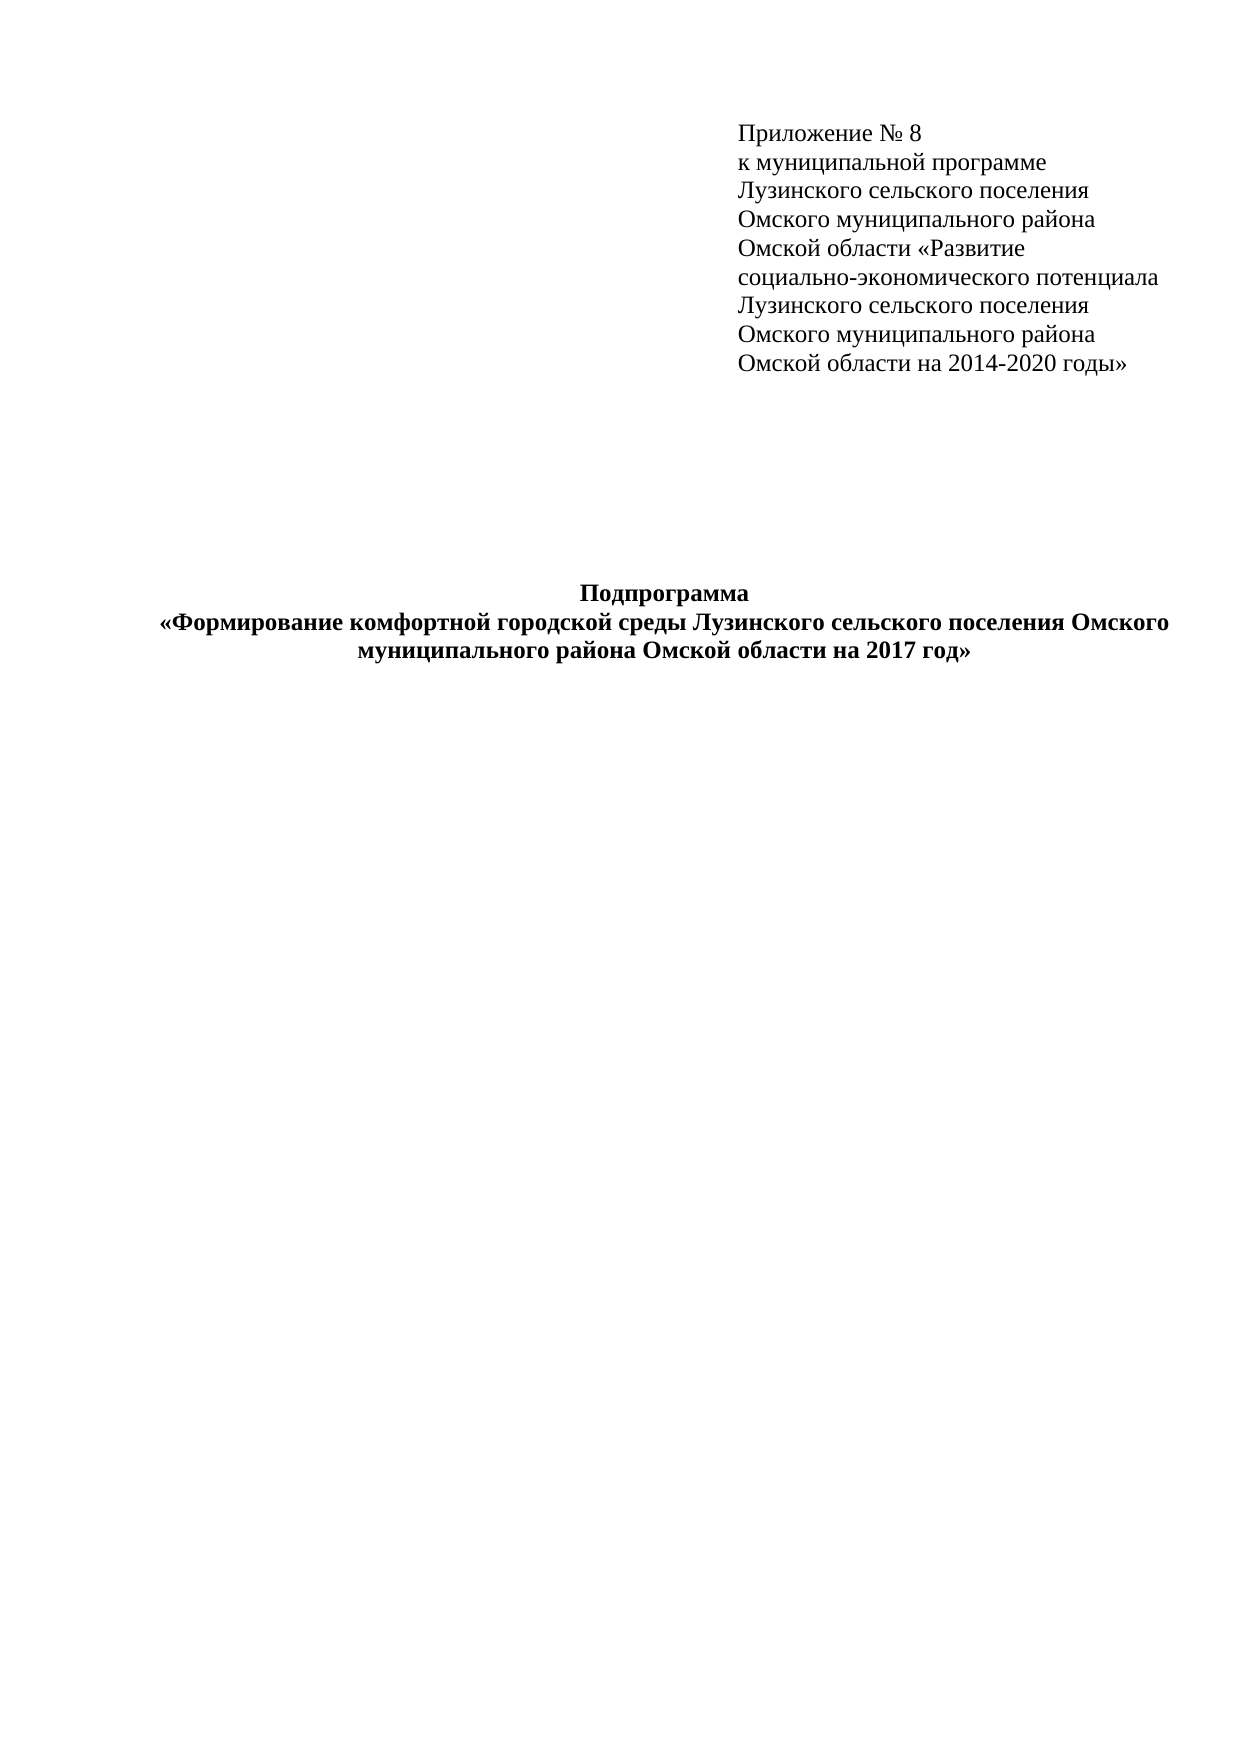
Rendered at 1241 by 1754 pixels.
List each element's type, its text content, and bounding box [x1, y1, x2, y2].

text Омского муниципального района [664, 204, 1181, 233]
text социально-экономического потенциала [738, 262, 1181, 291]
text Омского муниципального района [664, 319, 1181, 348]
text Омской области на 2014-2020 годы» [664, 348, 1181, 377]
text Лузинского сельского поселения [664, 291, 1181, 319]
text Подпрограмма [148, 578, 1181, 607]
text Омской области «Развитие [664, 233, 1181, 262]
text Лузинского сельского поселения [738, 176, 1181, 204]
text «Формирование комфортной городской среды Лузинского сельского поселения Омского муниципального района Омской области на 2017 год» [148, 607, 1181, 664]
text к муниципальной программе [664, 147, 1181, 176]
text Приложение № 8 [664, 118, 1181, 147]
